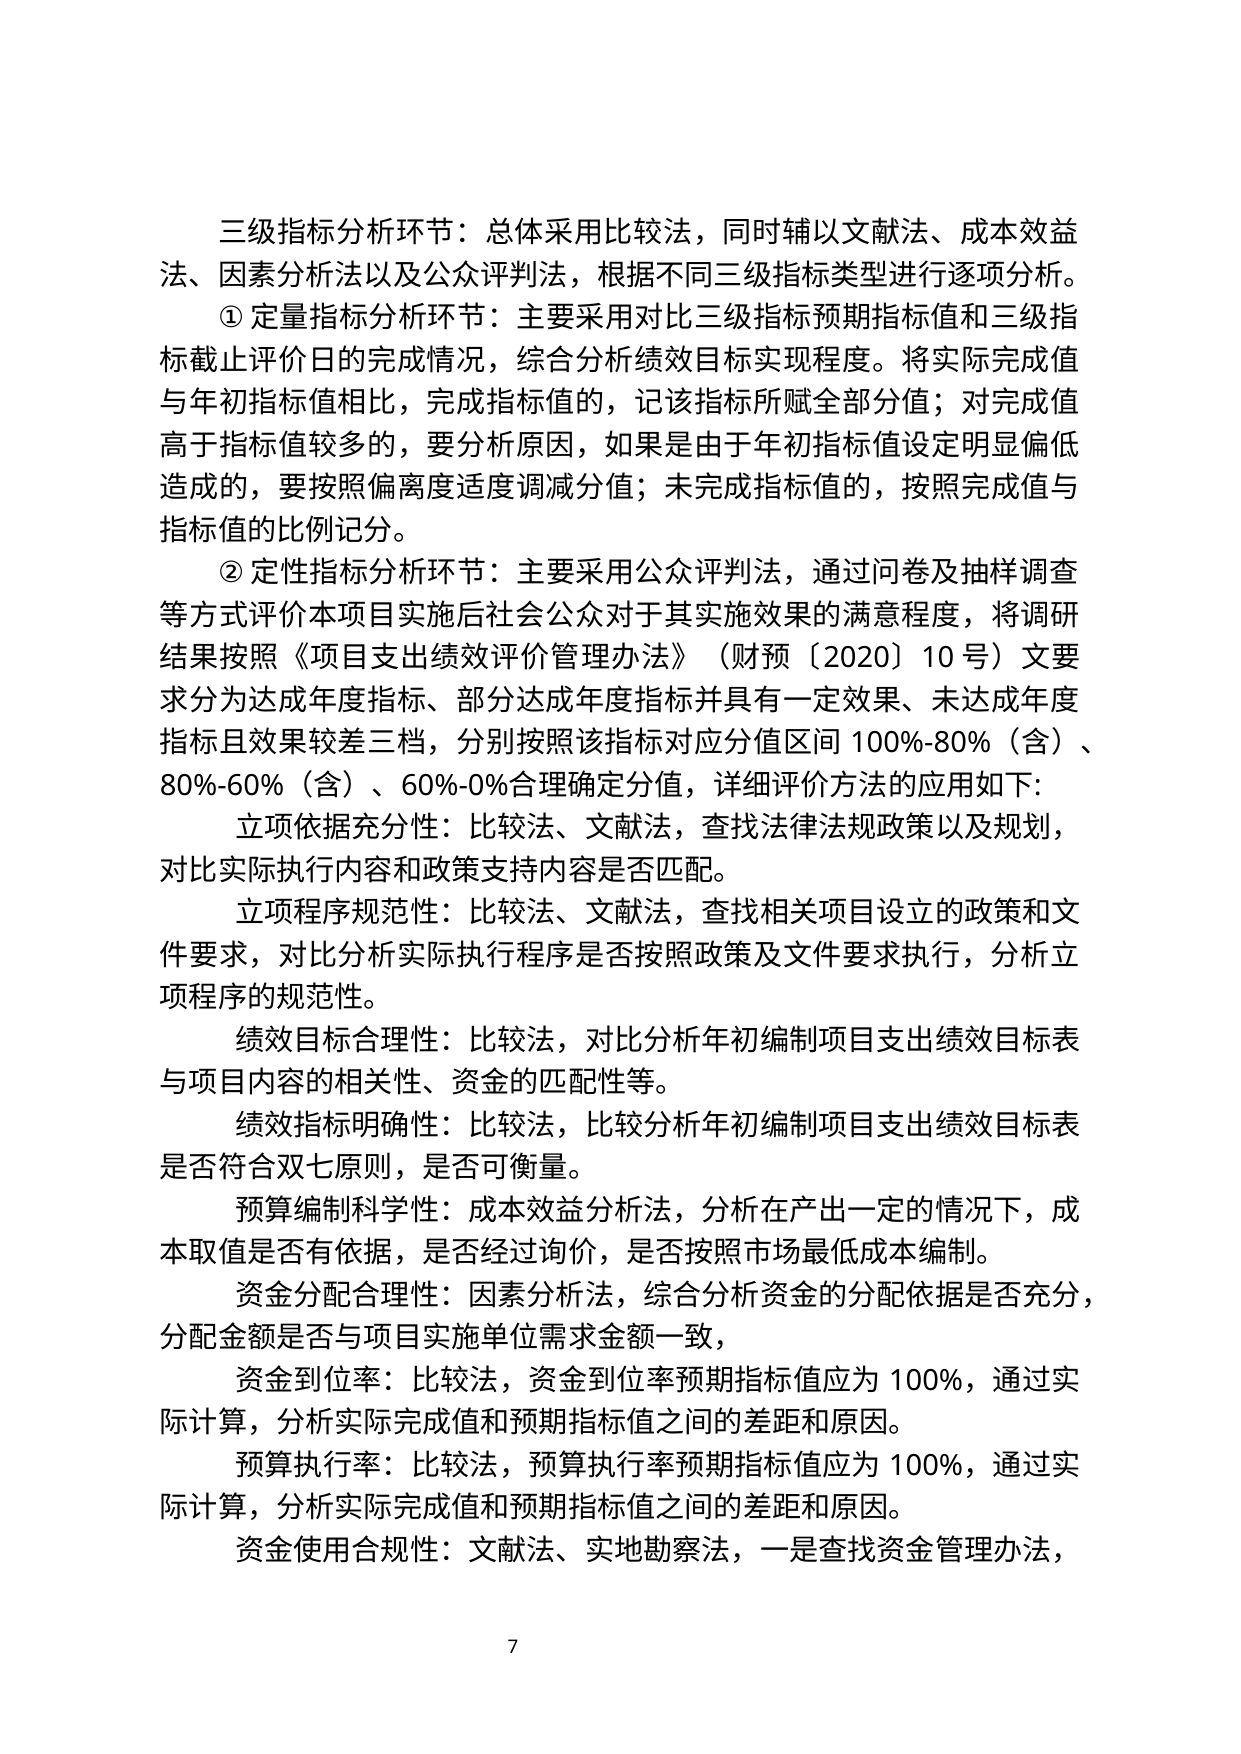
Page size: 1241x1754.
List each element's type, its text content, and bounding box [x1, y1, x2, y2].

text 资金分配合理性：因素分析法，综合分析资金的分配依据是否充分，分配金额是否与项目实施单位需求金额一致， [159, 1271, 1081, 1356]
text 绩效目标合理性：比较法，对比分析年初编制项目支出绩效目标表与项目内容的相关性、资金的匹配性等。 [159, 1016, 1081, 1101]
text ①定量指标分析环节：主要采用对比三级指标预期指标值和三级指标截止评价日的完成情况，综合分析绩效目标实现程度。将实际完成值与年初指标值相比，完成指标值的，记该指标所赋全部分值；对完成值高于指标值较多的，要分析原因，如果是由于年初指标值设定明显偏低造成的，要按照偏离度适度调减分值；未完成指标值的，按照完成值与指标值的比例记分。 [159, 294, 1081, 549]
text 预算执行率：比较法，预算执行率预期指标值应为100%，通过实际计算，分析实际完成值和预期指标值之间的差距和原因。 [159, 1441, 1081, 1526]
text 资金到位率：比较法，资金到位率预期指标值应为100%，通过实际计算，分析实际完成值和预期指标值之间的差距和原因。 [159, 1356, 1081, 1441]
text 立项程序规范性：比较法、文献法，查找相关项目设立的政策和文件要求，对比分析实际执行程序是否按照政策及文件要求执行，分析立项程序的规范性。 [159, 889, 1081, 1016]
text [159, 1526, 1081, 1569]
text 立项依据充分性：比较法、文献法，查找法律法规政策以及规划，对比实际执行内容和政策支持内容是否匹配。 [159, 804, 1081, 889]
text 三级指标分析环节：总体采用比较法，同时辅以文献法、成本效益法、因素分析法以及公众评判法，根据不同三级指标类型进行逐项分析。 [159, 209, 1081, 294]
text 绩效指标明确性：比较法，比较分析年初编制项目支出绩效目标表是否符合双七原则，是否可衡量。 [159, 1101, 1081, 1186]
text 预算编制科学性：成本效益分析法，分析在产出一定的情况下，成本取值是否有依据，是否经过询价，是否按照市场最低成本编制。 [159, 1186, 1081, 1271]
text ②定性指标分析环节：主要采用公众评判法，通过问卷及抽样调查等方式评价本项目实施后社会公众对于其实施效果的满意程度，将调研结果按照《项目支出绩效评价管理办法》（财预〔2020〕10号）文要求分为达成年度指标、部分达成年度指标并具有一定效果、未达成年度指标且效果较差三档，分别按照该指标对应分值区间100%-80%（含）、80%-60%（含）、60%-0%合理确定分值，详细评价方法的应用如下: [159, 549, 1081, 804]
